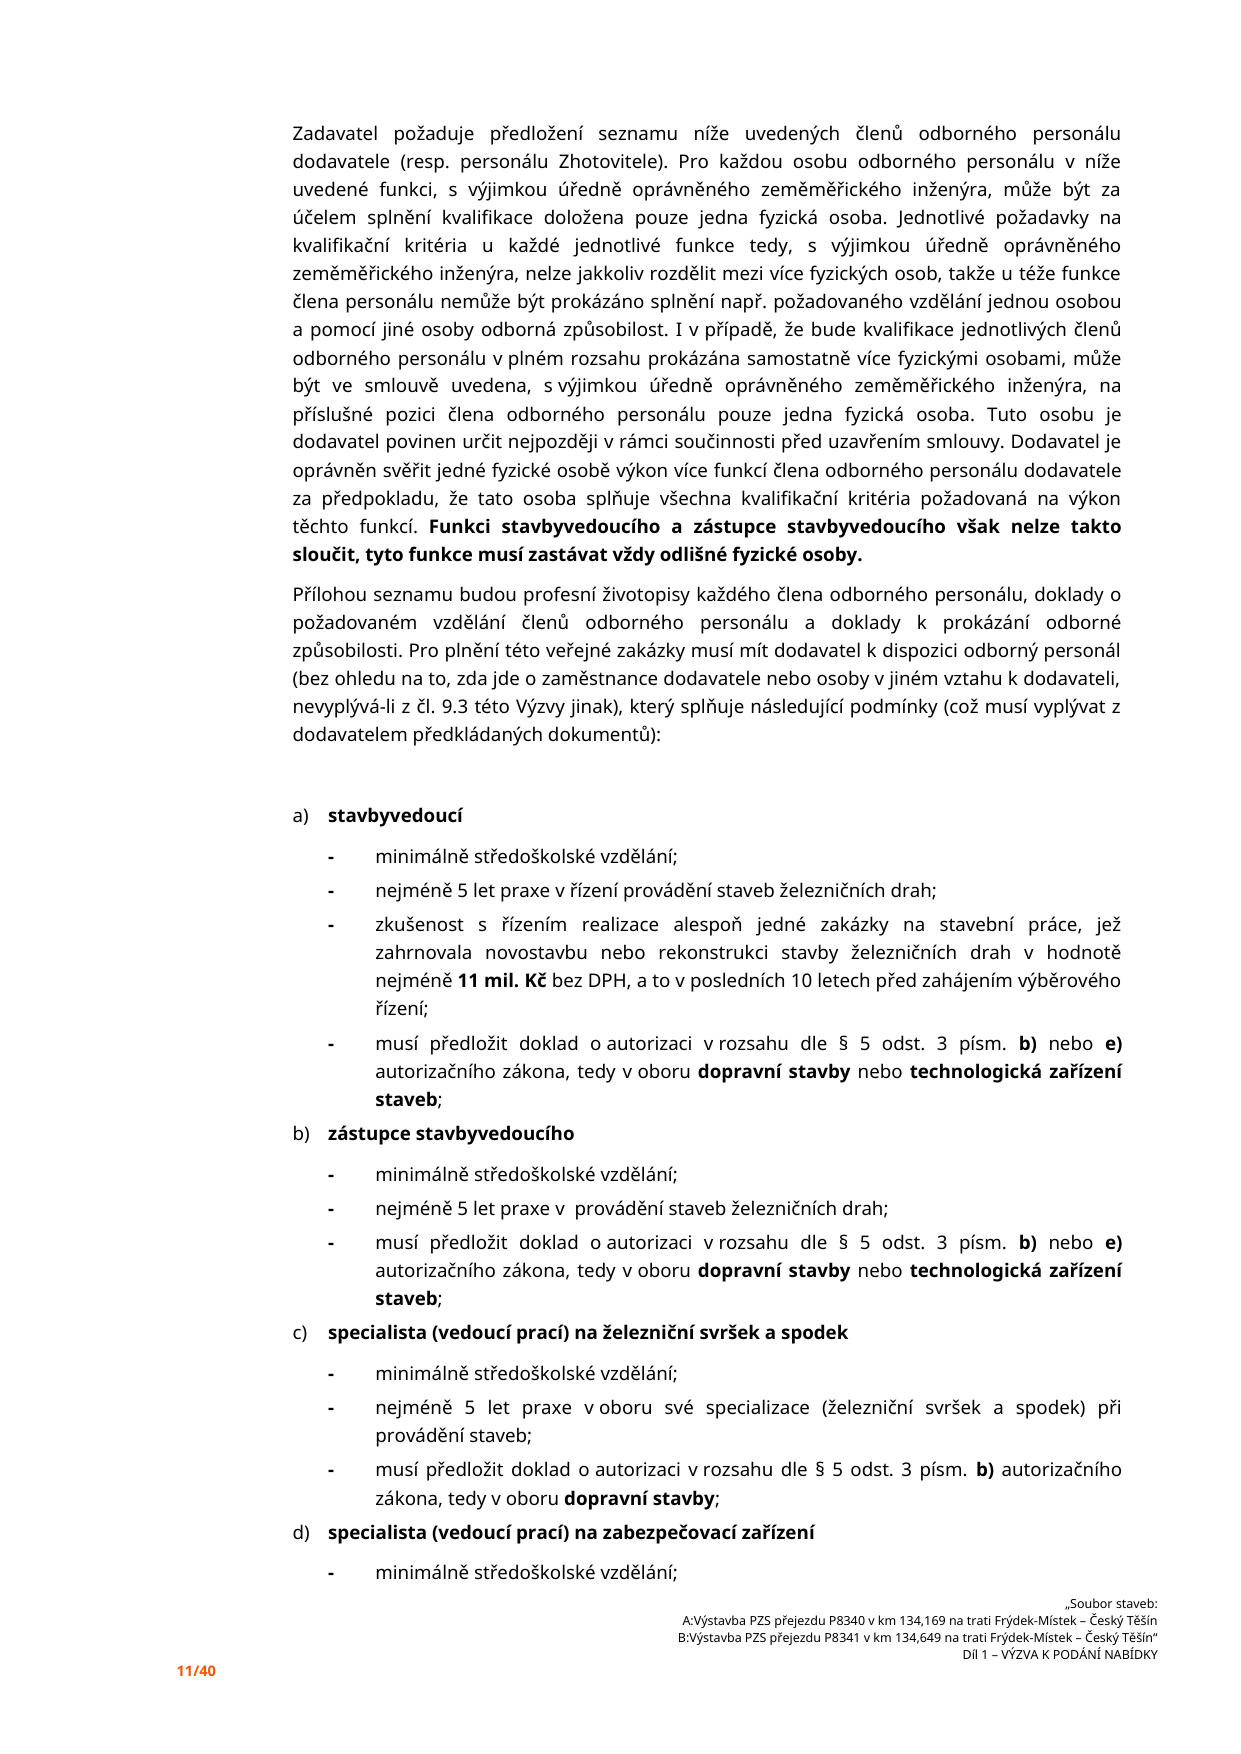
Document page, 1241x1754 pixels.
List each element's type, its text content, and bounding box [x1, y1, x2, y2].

text minimálně středoškolské vzdělání; [328, 1360, 1122, 1386]
text minimálně středoškolské vzdělání; [328, 843, 1122, 869]
text Přílohou seznamu budou profesní životopisy každého člena odborného personálu, doklady o požadovaném vzdělání členů odborného personálu a doklady k prokázání odborné způsobilosti. Pro plnění této veřejné zakázky musí mít dodavatel k dispozici odborný personál (bez ohledu na to, zda jde o zaměstnance dodavatele nebo osoby v jiném vztahu k dodavateli, nevyplývá-li z čl. 9.3 této Výzvy jinak), který splňuje následující podmínky (což musí vyplývat z dodavatelem předkládaných dokumentů): [292, 581, 1122, 747]
text nejméně 5 let praxe v provádění staveb železničních drah; [328, 1195, 1122, 1221]
text nejméně 5 let praxe v řízení provádění staveb železničních drah; [328, 877, 1122, 903]
text specialista (vedoucí prací) na železniční svršek a spodek [292, 1320, 1122, 1345]
list stavbyvedoucí [292, 803, 1122, 828]
text musí předložit doklad o autorizaci v rozsahu dle § 5 odst. 3 písm. b) nebo e) autorizačního zákona, tedy v oboru dopravní stavby nebo technologická zařízení staveb; [328, 1030, 1122, 1112]
text Zadavatel požaduje předložení seznamu níže uvedených členů odborného personálu dodavatele (resp. personálu Zhotovitele). Pro každou osobu odborného personálu v níže uvedené funkci, s výjimkou úředně oprávněného zeměměřického inženýra, může být za účelem splnění kvalifikace doložena pouze jedna fyzická osoba. Jednotlivé požadavky na kvalifikační kritéria u každé jednotlivé funkce tedy, s výjimkou úředně oprávněného zeměměřického inženýra, nelze jakkoliv rozdělit mezi více fyzických osob, takže u téže funkce člena personálu nemůže být prokázáno splnění např. požadovaného vzdělání jednou osobou a pomocí jiné osoby odborná způsobilost. I v případě, že bude kvalifikace jednotlivých členů odborného personálu v plném rozsahu prokázána samostatně více fyzickými osobami, může být ve smlouvě uvedena, s výjimkou úředně oprávněného zeměměřického inženýra, na příslušné pozici člena odborného personálu pouze jedna fyzická osoba. Tuto osobu je dodavatel povinen určit nejpozději v rámci součinnosti před uzavřením smlouvy. Dodavatel je oprávněn svěřit jedné fyzické osobě výkon více funkcí člena odborného personálu dodavatele za předpokladu, že tato osoba splňuje všechna kvalifikační kritéria požadovaná na výkon těchto funkcí. Funkci stavbyvedoucího a zástupce stavbyvedoucího však nelze takto sloučit, tyto funkce musí zastávat vždy odlišné fyzické osoby. [292, 121, 1122, 566]
text musí předložit doklad o autorizaci v rozsahu dle § 5 odst. 3 písm. b) autorizačního zákona, tedy v oboru dopravní stavby; [328, 1457, 1122, 1510]
text musí předložit doklad o autorizaci v rozsahu dle § 5 odst. 3 písm. b) nebo e) autorizačního zákona, tedy v oboru dopravní stavby nebo technologická zařízení staveb; [328, 1229, 1122, 1311]
text specialista (vedoucí prací) na zabezpečovací zařízení [292, 1519, 1122, 1544]
text zkušenost s řízením realizace alespoň jedné zakázky na stavební práce, jež zahrnovala novostavbu nebo rekonstrukci stavby železničních drah v hodnotě nejméně 11 mil. Kč bez DPH, a to v posledních 10 letech před zahájením výběrového řízení; [328, 912, 1122, 1021]
text minimálně středoškolské vzdělání; [328, 1161, 1122, 1186]
text nejméně 5 let praxe v oboru své specializace (železniční svršek a spodek) při provádění staveb; [328, 1394, 1122, 1448]
text minimálně středoškolské vzdělání; [328, 1559, 1122, 1585]
text zástupce stavbyvedoucího [292, 1120, 1122, 1146]
